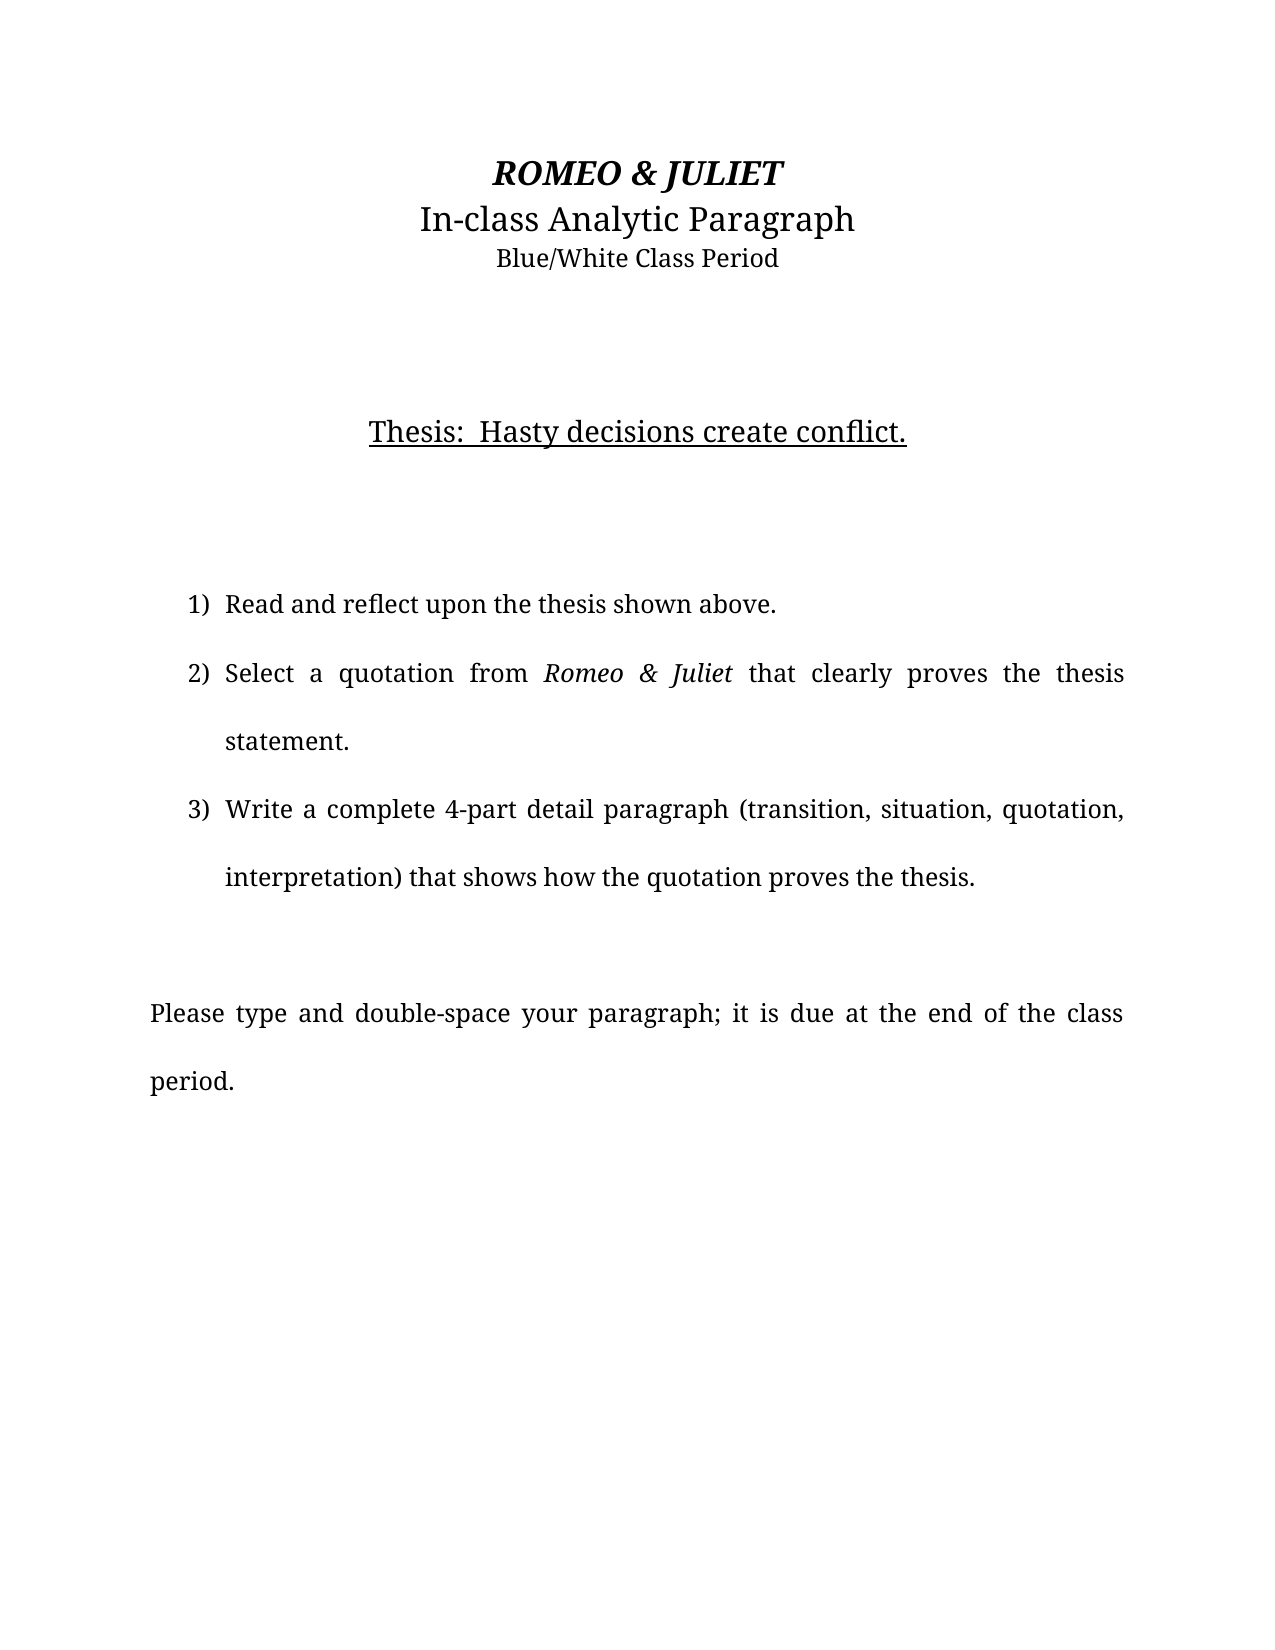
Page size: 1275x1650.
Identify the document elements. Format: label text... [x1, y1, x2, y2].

list Write a complete 4-part detail paragraph (transition, situation, quotation, interpretation) that shows how the quotation proves the thesis. [187, 791, 1125, 894]
list Read and reflect upon the thesis shown above. [187, 587, 1125, 621]
text ROMEO & JULIET [150, 150, 1125, 195]
text In-class Analytic Paragraph [150, 195, 1125, 241]
text Blue/White Class Period [150, 241, 1125, 275]
list Select a quotation from Romeo & Juliet that clearly proves the thesis statement. [187, 655, 1125, 757]
text Please type and double-space your paragraph; it is due at the end of the class period. [150, 996, 1125, 1098]
text Thesis: Hasty decisions create conflict. [150, 411, 1125, 451]
